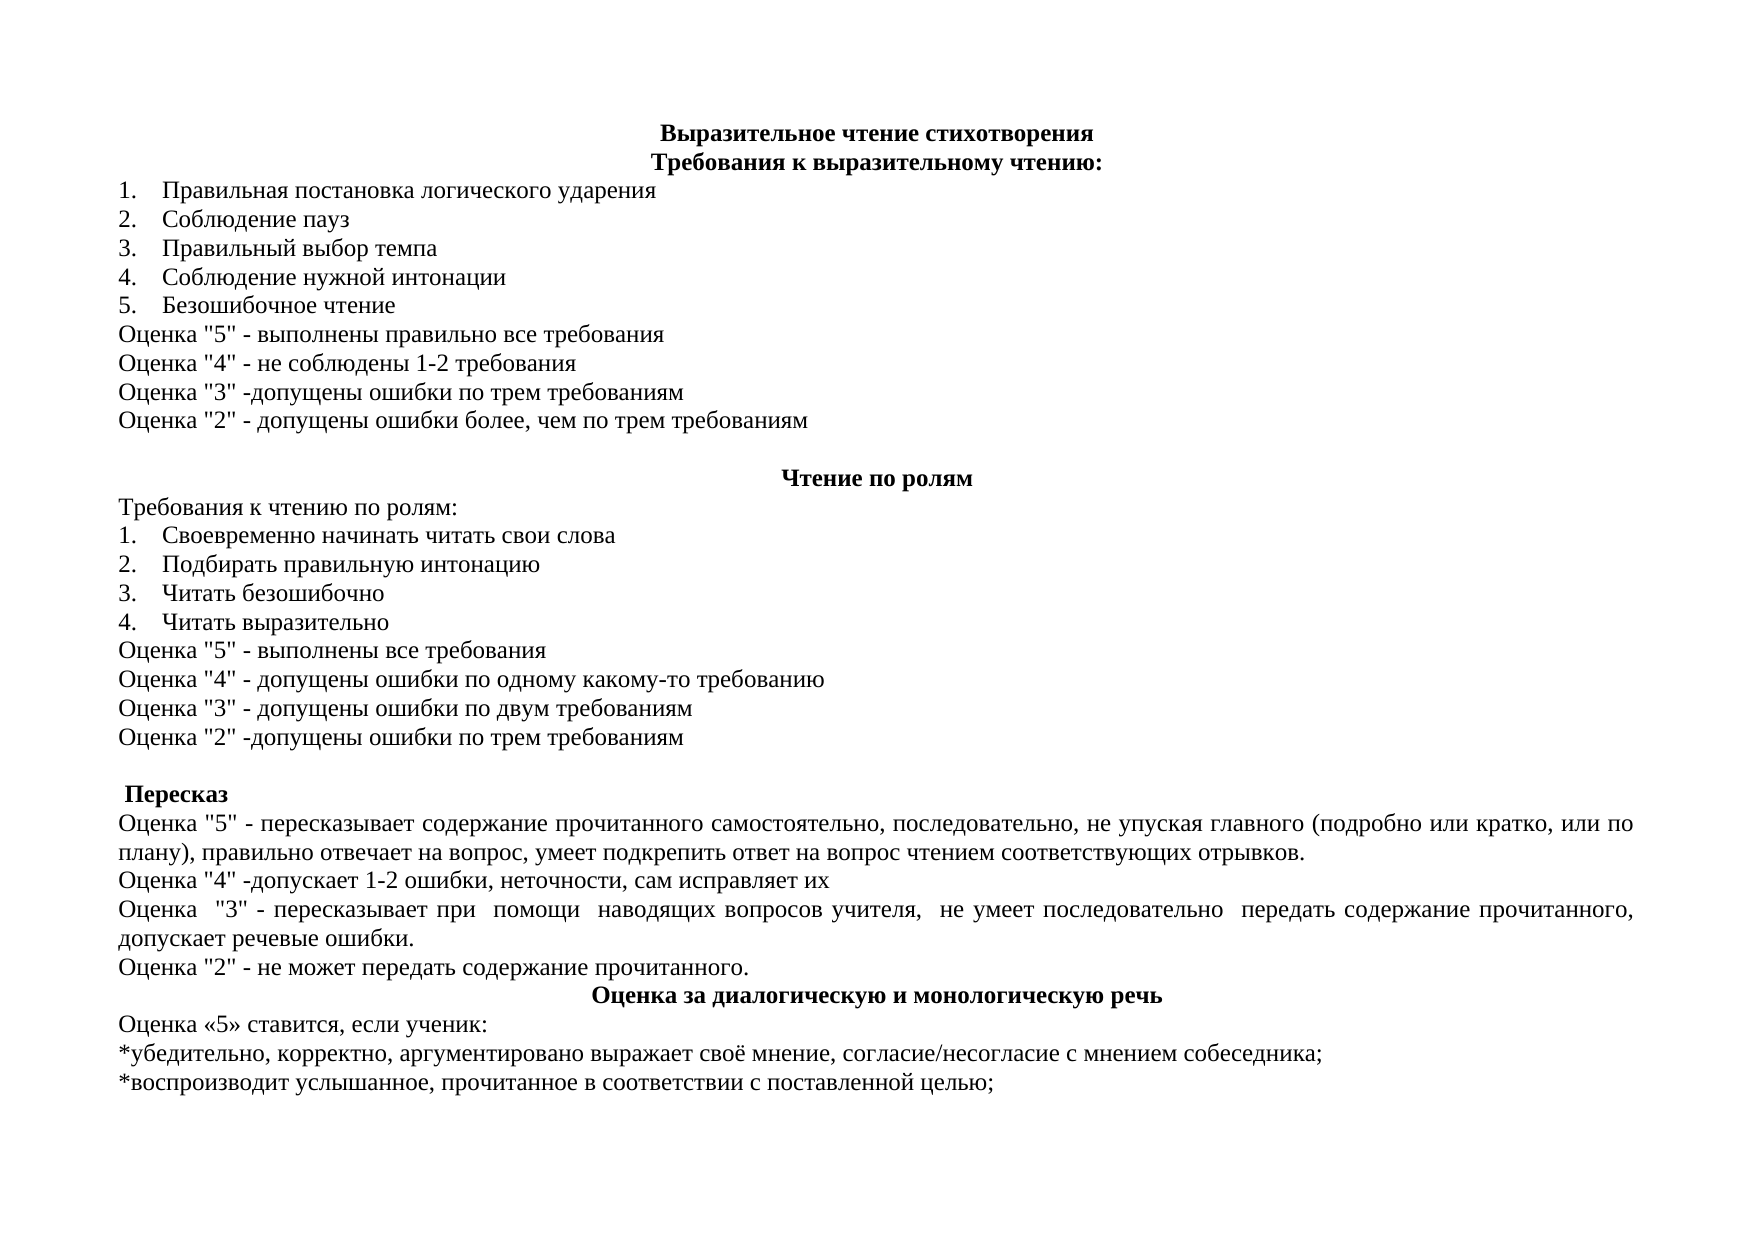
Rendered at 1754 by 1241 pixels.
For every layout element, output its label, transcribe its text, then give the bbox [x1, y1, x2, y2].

text Оценка "5" - выполнены все требования [118, 636, 1636, 664]
text Чтение по ролям [118, 463, 1636, 492]
text 4. Соблюдение нужной интонации [118, 262, 1636, 291]
text Пересказ [118, 779, 1636, 808]
text Требования к выразительному чтению: [118, 147, 1636, 176]
text 1. Своевременно начинать читать свои слова [118, 521, 1636, 549]
text 2. Подбирать правильную интонацию [118, 549, 1636, 578]
text Оценка "3" - допущены ошибки по двум требованиям [118, 693, 1636, 722]
text *убедительно, корректно, аргументировано выражает своё мнение, согласие/несогласие с мнением собеседника; [118, 1038, 1636, 1067]
text Оценка "3" - пересказывает при помощи наводящих вопросов учителя, не умеет последовательно передать содержание прочитанного, допускает речевые ошибки. [118, 894, 1636, 952]
text *воспроизводит услышанное, прочитанное в соответствии с поставленной целью; [118, 1067, 1636, 1096]
text Оценка "5" - пересказывает содержание прочитанного самостоятельно, последовательно, не упуская главного (подробно или кратко, или по плану), правильно отвечает на вопрос, умеет подкрепить ответ на вопрос чтением соответствующих отрывков. [118, 808, 1636, 866]
text 3. Читать безошибочно [118, 578, 1636, 607]
text Оценка "2" -допущены ошибки по трем требованиям [118, 722, 1636, 751]
text Оценка "2" - допущены ошибки более, чем по трем требованиям [118, 406, 1636, 434]
text Оценка "4" - допущены ошибки по одному какому-то требованию [118, 664, 1636, 693]
text Оценка "4" -допускает 1-2 ошибки, неточности, сам исправляет их [118, 866, 1636, 894]
text Оценка "5" - выполнены правильно все требования [118, 319, 1636, 348]
text Выразительное чтение стихотворения [118, 118, 1636, 147]
text Оценка «5» ставится, если ученик: [118, 1009, 1636, 1038]
text Оценка "2" - не может передать содержание прочитанного. [118, 952, 1636, 981]
text Требования к чтению по ролям: [118, 492, 1636, 521]
text 1. Правильная постановка логического ударения [118, 176, 1636, 204]
text Оценка "3" -допущены ошибки по трем требованиям [118, 377, 1636, 406]
text 5. Безошибочное чтение [118, 291, 1636, 319]
text Оценка за диалогическую и монологическую речь [118, 981, 1636, 1009]
text 4. Читать выразительно [118, 607, 1636, 636]
text Оценка "4" - не соблюдены 1-2 требования [118, 348, 1636, 377]
text 3. Правильный выбор темпа [118, 233, 1636, 262]
text 2. Соблюдение пауз [118, 204, 1636, 233]
